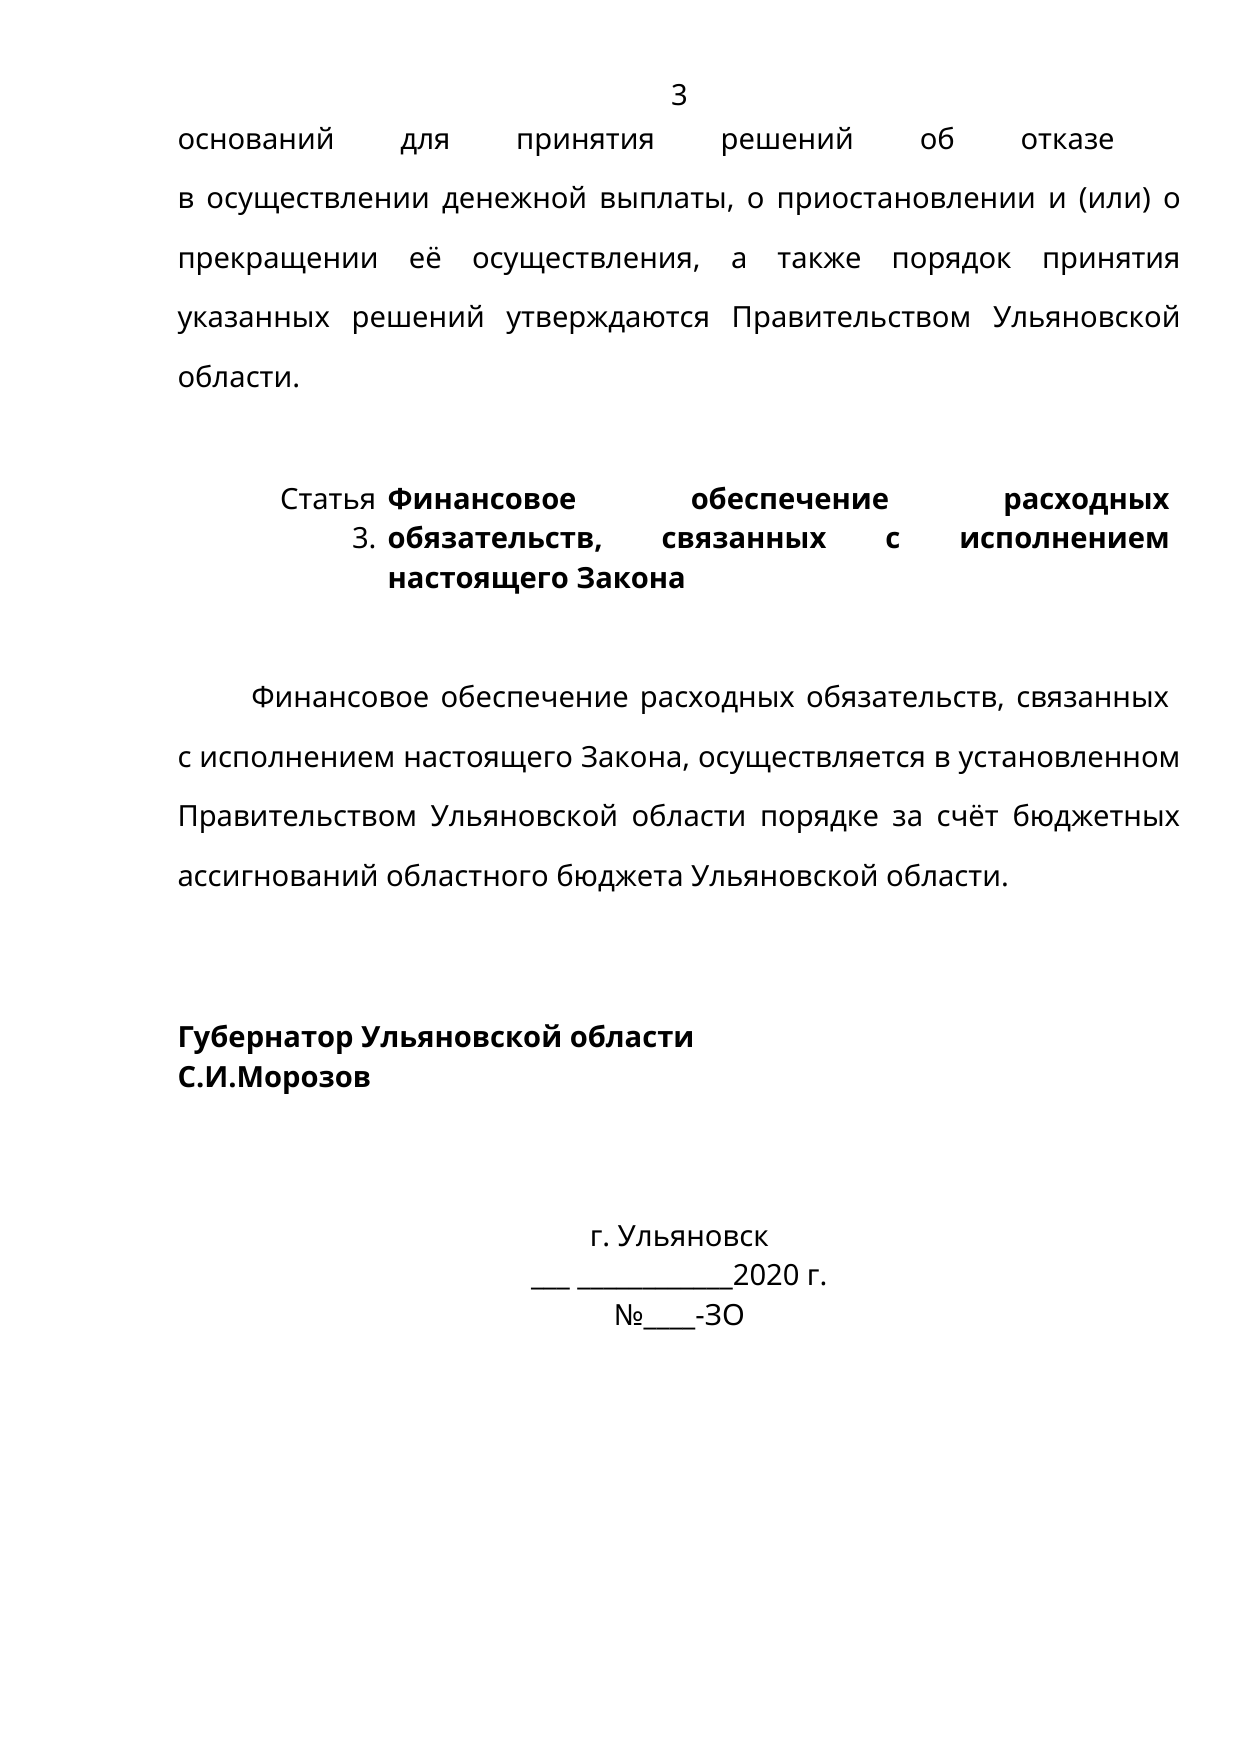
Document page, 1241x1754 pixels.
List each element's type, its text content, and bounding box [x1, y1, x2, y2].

table_header Финансовое обеспечение расходных обязательств, связанных с исполнением настоящего Закона [388, 478, 1181, 597]
text г. Ульяновск [177, 1215, 1181, 1254]
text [177, 118, 1181, 396]
text Губернатор Ульяновской области С.И.Морозов [177, 1016, 1181, 1096]
table_header Статья 3. [166, 478, 387, 597]
text №____-ЗО [177, 1294, 1181, 1334]
text Финансовое обеспечение расходных обязательств, связанных с исполнением настоящего Закона, осуществляется в установленном Правительством Ульяновской области порядке за счёт бюджетных ассигнований областного бюджета Ульяновской области. [177, 676, 1181, 894]
text ___ ____________2020 г. [177, 1254, 1181, 1294]
